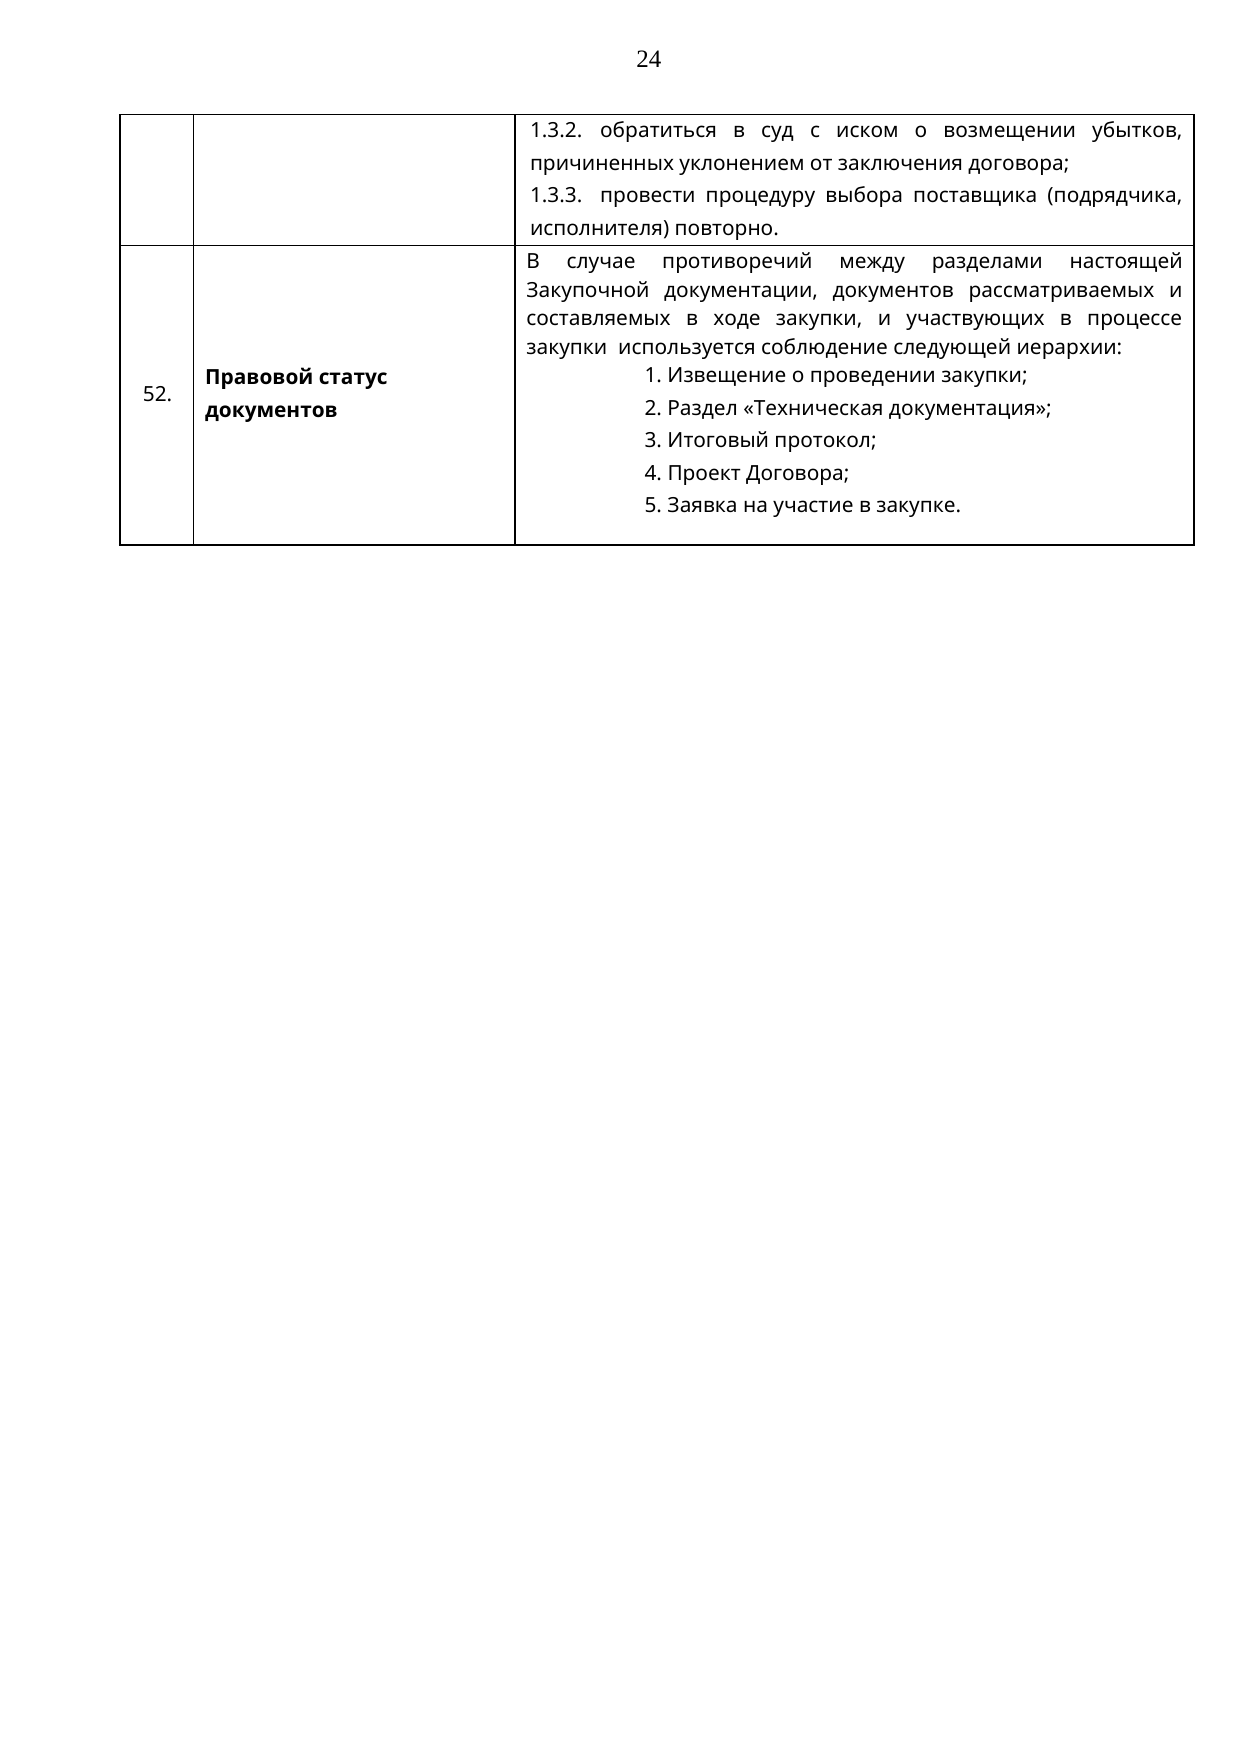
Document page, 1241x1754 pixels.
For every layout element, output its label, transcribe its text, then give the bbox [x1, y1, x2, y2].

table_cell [516, 115, 1193, 245]
table_cell [121, 246, 193, 544]
table_cell [121, 115, 193, 245]
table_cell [194, 115, 514, 245]
table_cell Правовой статус документов [194, 246, 514, 544]
table_cell В случае противоречий между разделами настоящей Закупочной документации, документов рассматриваемых и составляемых в ходе закупки, и участвующих в процессе закупки используется соблюдение следующей иерархии: 1. Извещение о проведении закупки; 2. Раздел «Техническая документация»; 3. Итоговый протокол; 4. Проект Договора; 5. Заявка на участие в закупке. [516, 246, 1193, 544]
